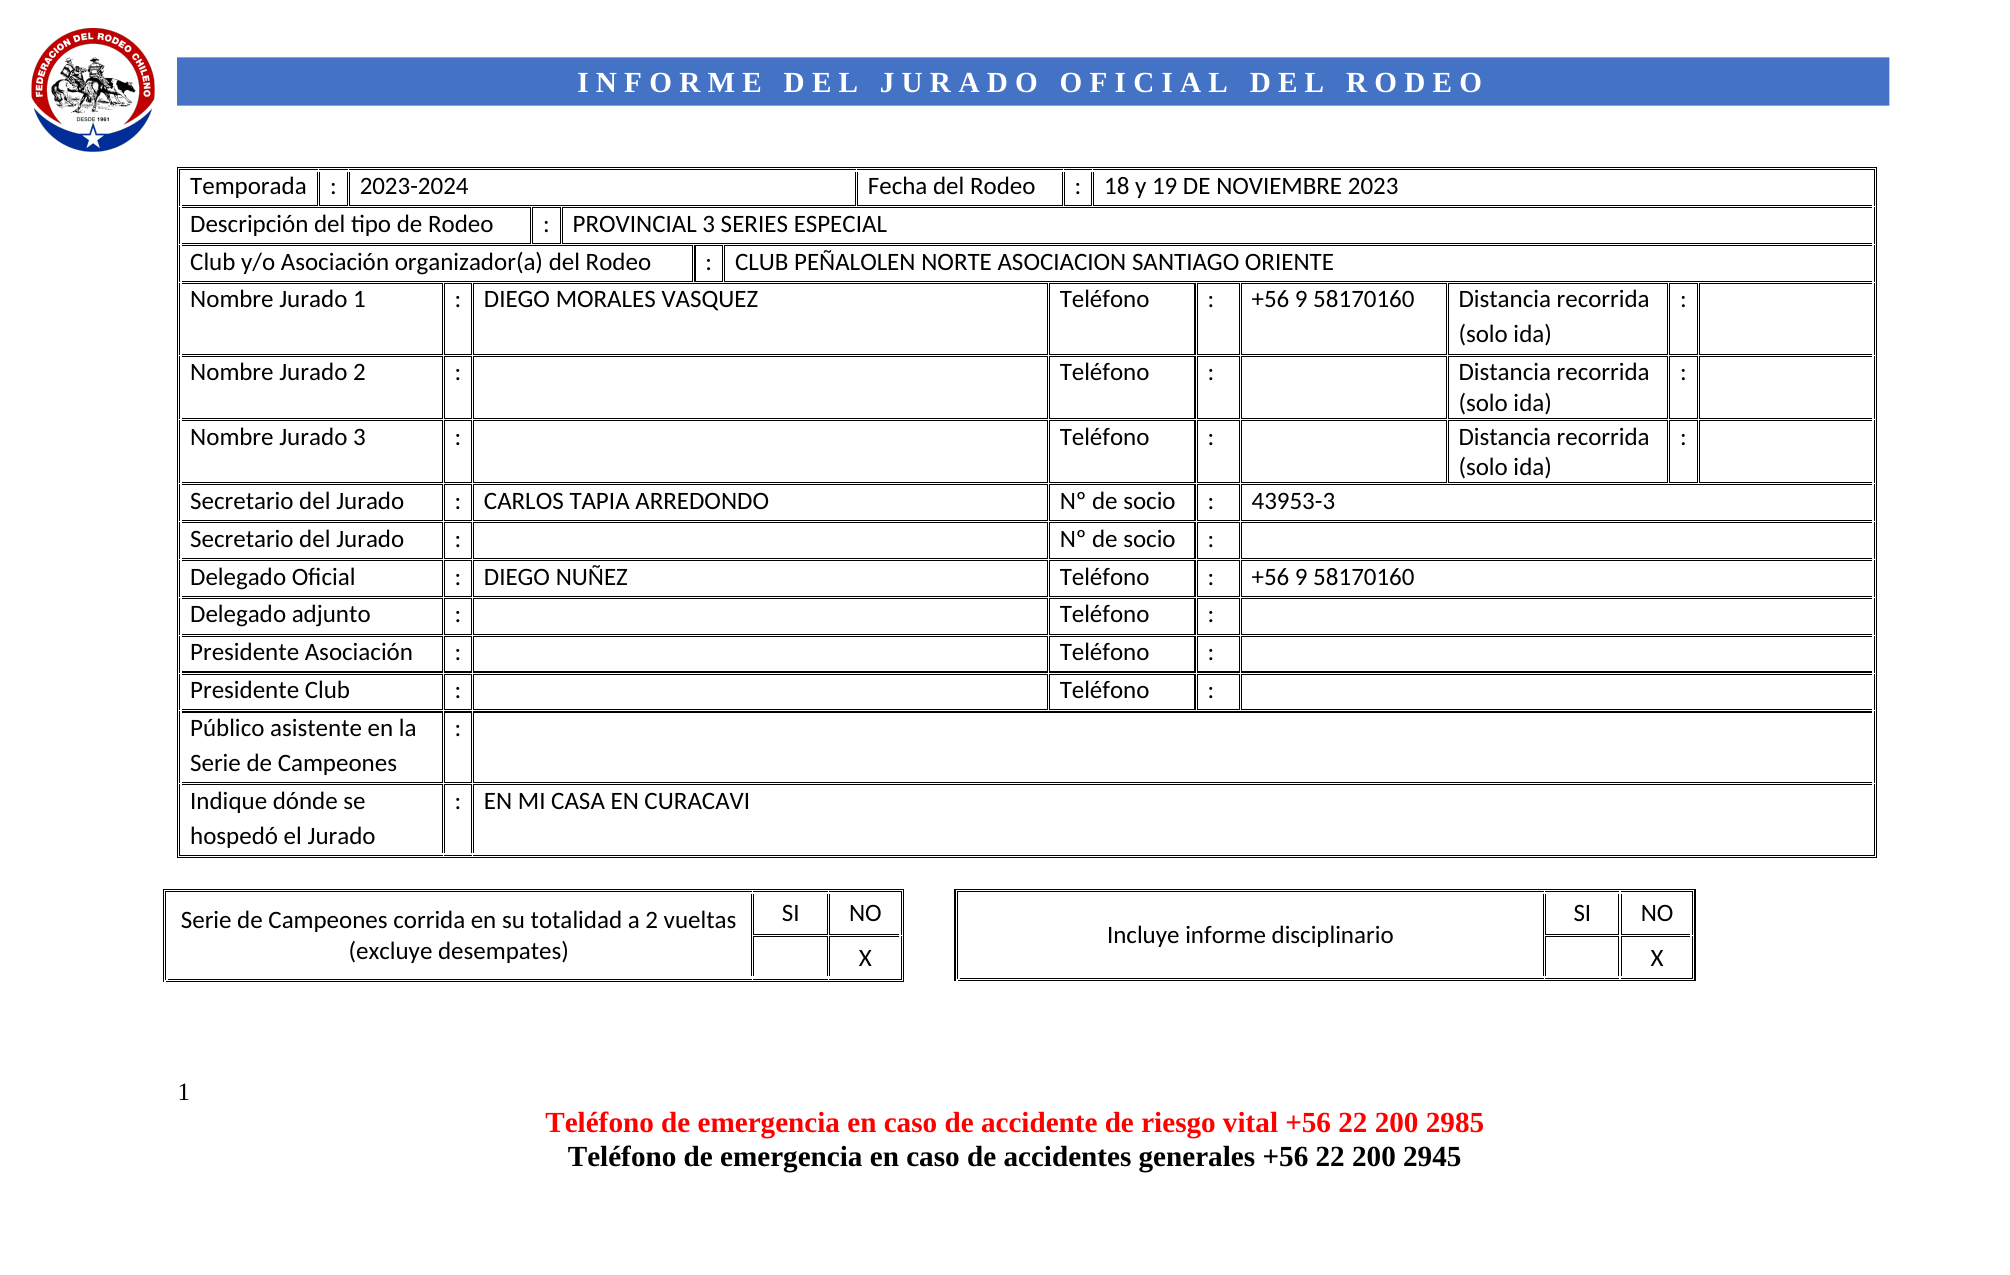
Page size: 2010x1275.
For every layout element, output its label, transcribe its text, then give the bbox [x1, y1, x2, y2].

table_header SI [753, 892, 828, 934]
table_cell [474, 599, 1047, 633]
table_cell : [1198, 599, 1239, 633]
table_cell : [1198, 675, 1239, 709]
table_cell Distancia recorrida (solo ida) [1449, 284, 1667, 353]
table_cell Secretario del Jurado [180, 520, 442, 558]
table_cell : [445, 523, 471, 558]
table_header NO [828, 892, 901, 934]
table_cell Distancia recorrida (solo ida) [1449, 357, 1667, 418]
table_cell X [1620, 934, 1692, 978]
table_cell +56 9 58170160 [1242, 558, 1874, 596]
table_cell [474, 675, 1047, 709]
table_cell Delegado Oficial [180, 558, 442, 596]
table_cell : [1670, 357, 1697, 418]
table_cell [474, 523, 1047, 558]
table_cell : [445, 637, 471, 671]
table_cell Indique dónde se hospedó el Jurado [179, 782, 443, 855]
table_cell [1242, 520, 1874, 558]
table_cell DIEGO MORALES VASQUEZ [474, 284, 1047, 353]
table_header 2023-2024 [348, 170, 856, 205]
table_cell PROVINCIAL 3 SERIES ESPECIAL [563, 205, 1874, 243]
table_cell [1242, 634, 1874, 671]
table_cell Público asistente en la Serie de Campeones [179, 709, 443, 782]
table_cell Nº de socio [1050, 485, 1194, 520]
table_header 18 y 19 DE NOVIEMBRE 2023 [1093, 170, 1874, 205]
table_header NO [1620, 892, 1692, 933]
table_cell [474, 637, 1047, 671]
table_cell [1242, 671, 1874, 709]
table_cell Nº de socio [1050, 523, 1194, 558]
table_cell [474, 357, 1047, 418]
table_header Temporada [180, 168, 319, 205]
table_cell Distancia recorrida (solo ida) [1449, 421, 1667, 482]
table_cell [474, 421, 1047, 482]
table_cell EN MI CASA EN CURACAVI [473, 782, 1875, 855]
table_cell [473, 709, 1875, 782]
table_cell : [1198, 637, 1239, 671]
table_cell Teléfono [1050, 637, 1194, 671]
table_cell : [1198, 284, 1239, 353]
table_header : [319, 170, 348, 205]
table_cell : [533, 208, 560, 243]
table_cell 43953-3 [1242, 482, 1874, 520]
table_cell Nombre Jurado 1 [180, 281, 442, 353]
table_cell [1700, 418, 1874, 482]
table_cell [1242, 596, 1874, 633]
table_cell Teléfono [1050, 357, 1194, 418]
table_cell : [1670, 284, 1697, 353]
table_cell Descripción del tipo de Rodeo [180, 205, 530, 243]
table_cell [1242, 421, 1446, 482]
table_cell Delegado adjunto [180, 596, 442, 633]
table_cell X [828, 934, 901, 978]
table_cell CARLOS TAPIA ARREDONDO [474, 485, 1047, 520]
table_cell Presidente Club [180, 671, 442, 709]
table_cell : [445, 357, 471, 418]
table_cell : [445, 675, 471, 709]
table_cell Teléfono [1050, 421, 1194, 482]
table_cell Secretario del Jurado [180, 482, 442, 520]
table_cell : [445, 561, 471, 596]
table_cell : [1198, 523, 1239, 558]
table_cell : [445, 599, 471, 633]
table_cell Teléfono [1050, 284, 1194, 353]
table_cell : [696, 246, 722, 281]
table_cell : [445, 421, 471, 482]
table_cell +56 9 58170160 [1242, 284, 1446, 353]
table_header Serie de Campeones corrida en su totalidad a 2 vueltas (excluye desempates) [164, 890, 753, 978]
picture [31, 28, 155, 152]
table_cell : [1198, 485, 1239, 520]
table_header Fecha del Rodeo [856, 170, 1063, 205]
table_cell [1700, 354, 1874, 418]
table_cell [1242, 357, 1446, 418]
table_cell : [1198, 561, 1239, 596]
table_header Incluye informe disciplinario [958, 892, 1544, 978]
table_cell : [1198, 421, 1239, 482]
table_cell Presidente Asociación [180, 634, 442, 671]
table_cell : [443, 785, 472, 855]
table_cell DIEGO NUÑEZ [474, 561, 1047, 596]
table_cell Teléfono [1050, 675, 1194, 709]
table_cell Teléfono [1050, 599, 1194, 633]
table_cell : [445, 284, 471, 353]
table_header SI [1545, 890, 1620, 933]
table_cell : [445, 713, 471, 782]
table_cell : [445, 485, 471, 520]
table_cell : [1198, 357, 1239, 418]
table_cell [1545, 934, 1620, 978]
table_cell Teléfono [1050, 561, 1194, 596]
table_cell CLUB PEÑALOLEN NORTE ASOCIACION SANTIAGO ORIENTE [725, 243, 1874, 281]
table_cell Club y/o Asociación organizador(a) del Rodeo [180, 243, 692, 281]
table_cell Nombre Jurado 3 [180, 418, 442, 482]
table_cell : [1670, 421, 1697, 482]
table_header : [1063, 168, 1093, 205]
table_cell [753, 937, 828, 978]
table_cell [1700, 281, 1874, 353]
table_cell Nombre Jurado 2 [180, 354, 442, 418]
